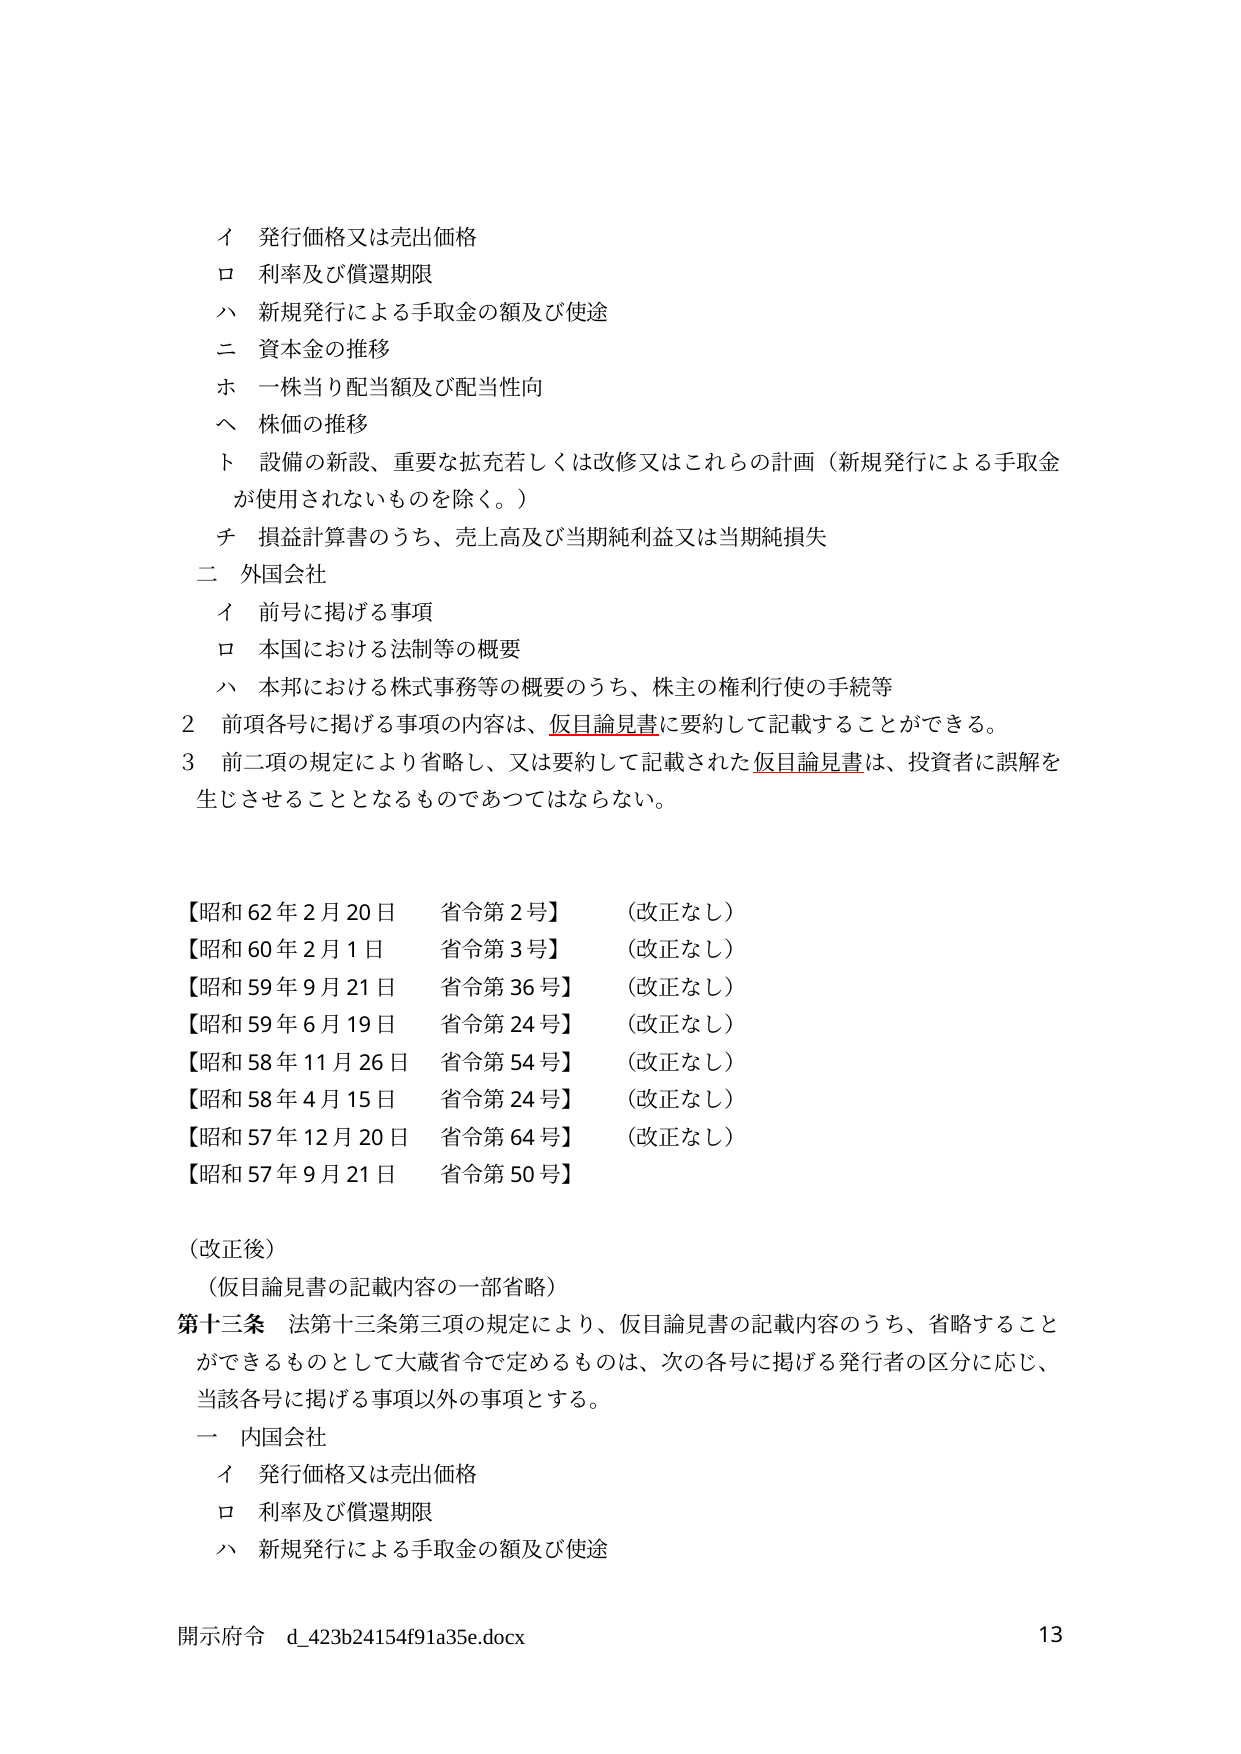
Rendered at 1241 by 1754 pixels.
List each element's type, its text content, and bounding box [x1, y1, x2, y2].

text ト 設備の新設、重要な拡充若しくは改修又はこれらの計画（新規発行による手取金が使用されないものを除く。） [215, 442, 1063, 517]
text 【昭和59年6月19日 省令第24号】 （改正なし） [177, 1004, 1063, 1042]
text ヘ 株価の推移 [215, 404, 1063, 442]
text チ 損益計算書のうち、売上高及び当期純利益又は当期純損失 [215, 517, 1063, 554]
text ロ 利率及び償還期限 [215, 1492, 1063, 1529]
text 【昭和57年12月20日 省令第64号】 （改正なし） [177, 1117, 1063, 1154]
text （改正後） [177, 1229, 1063, 1267]
text ハ 本邦における株式事務等の概要のうち、株主の権利行使の手続等 [215, 667, 1063, 704]
text 一 内国会社 [196, 1417, 1063, 1454]
text （仮目論見書の記載内容の一部省略） [196, 1267, 1063, 1304]
text ハ 新規発行による手取金の額及び使途 [215, 1529, 1063, 1567]
text イ 前号に掲げる事項 [215, 592, 1063, 629]
text ３ 前二項の規定により省略し、又は要約して記載された仮目論見書は、投資者に誤解を生じさせることとなるものであつてはならない。 [177, 742, 1063, 817]
text ロ 利率及び償還期限 [215, 254, 1063, 292]
text 【昭和62年2月20日 省令第2号】 （改正なし） [177, 892, 1063, 929]
text イ 発行価格又は売出価格 [215, 1454, 1063, 1492]
text 【昭和58年11月26日 省令第54号】 （改正なし） [177, 1042, 1063, 1079]
text ２ 前項各号に掲げる事項の内容は、仮目論見書に要約して記載することができる。 [177, 704, 1063, 742]
text 【昭和60年2月1日 省令第3号】 （改正なし） [177, 929, 1063, 967]
text ニ 資本金の推移 [215, 329, 1063, 367]
text ロ 本国における法制等の概要 [215, 629, 1063, 667]
text 第十三条 法第十三条第三項の規定により、仮目論見書の記載内容のうち、省略することができるものとして大蔵省令で定めるものは、次の各号に掲げる発行者の区分に応じ、当該各号に掲げる事項以外の事項とする。 [177, 1304, 1063, 1417]
text ハ 新規発行による手取金の額及び使途 [215, 292, 1063, 329]
text 【昭和58年4月15日 省令第24号】 （改正なし） [177, 1079, 1063, 1117]
text 二 外国会社 [196, 554, 1063, 592]
text ホ 一株当り配当額及び配当性向 [215, 367, 1063, 404]
text 【昭和59年9月21日 省令第36号】 （改正なし） [177, 967, 1063, 1004]
text 【昭和57年9月21日 省令第50号】 [177, 1154, 1063, 1192]
text イ 発行価格又は売出価格 [215, 217, 1063, 254]
